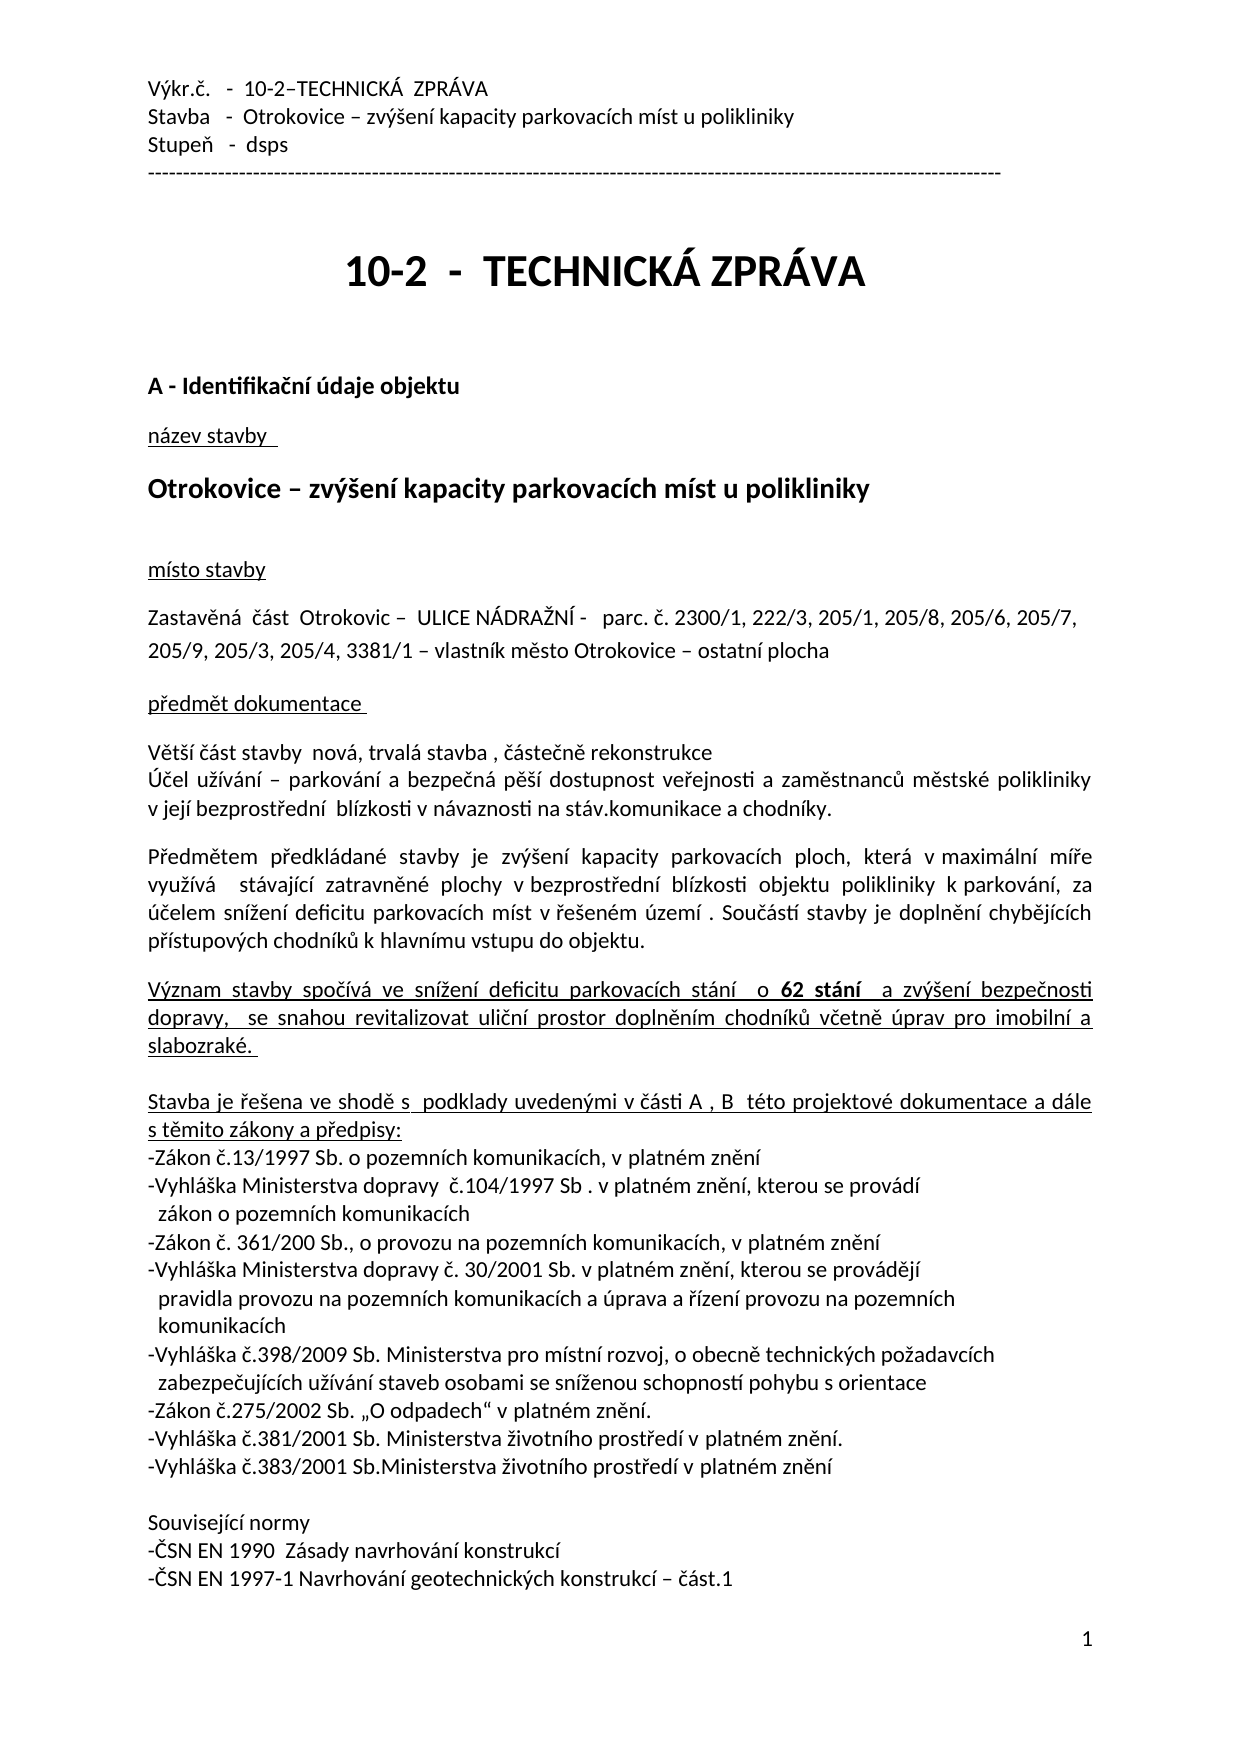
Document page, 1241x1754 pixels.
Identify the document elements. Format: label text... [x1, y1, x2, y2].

text Související normy [148, 1508, 1093, 1536]
text -Vyhláška Ministerstva dopravy č.104/1997 Sb . v platném znění, kterou se provádí [148, 1172, 1093, 1199]
text -Zákon č.275/2002 Sb. „O odpadech“ v platném znění. [148, 1396, 1093, 1424]
text název stavby [148, 421, 1093, 449]
text Stavba je řešena ve shodě s podklady uvedenými v části A , B této projektové dokumentace a dále s těmito zákony a předpisy: [148, 1087, 1093, 1143]
text -Vyhláška Ministerstva dopravy č. 30/2001 Sb. v platném znění, kterou se provádějí [148, 1256, 1093, 1284]
text -Vyhláška č.398/2009 Sb. Ministerstva pro místní rozvoj, o obecně technických požadavcích [148, 1340, 1093, 1368]
text Význam stavby spočívá ve snížení deficitu parkovacích stání o 62 stání a zvýšení bezpečnosti dopravy, se snahou revitalizovat uliční prostor doplněním chodníků včetně úprav pro imobilní a slabozraké. [148, 975, 1093, 999]
text -Zákon č. 361/200 Sb., o provozu na pozemních komunikacích, v platném znění [148, 1228, 1093, 1256]
text Větší část stavby nová, trvalá stavba , částečně rekonstrukce [148, 738, 1093, 766]
text Otrokovice – zvýšení kapacity parkovacích míst u polikliniky [148, 470, 1093, 506]
text Význam stavby spočívá ve snížení deficitu parkovacích stání o 62 stání a zvýšení bezpečnosti dopravy, se snahou revitalizovat uliční prostor doplněním chodníků včetně úprav pro imobilní a slabozraké. [148, 1001, 1093, 1028]
text Význam stavby spočívá ve snížení deficitu parkovacích stání o 62 stání a zvýšení bezpečnosti dopravy, se snahou revitalizovat uliční prostor doplněním chodníků včetně úprav pro imobilní a slabozraké. [148, 1029, 1093, 1059]
text -Zákon č.13/1997 Sb. o pozemních komunikacích, v platném znění [148, 1143, 1093, 1172]
text Předmětem předkládané stavby je zvýšení kapacity parkovacích ploch, která v maximální míře využívá stávající zatravněné plochy v bezprostřední blízkosti objektu polikliniky k parkování, za účelem snížení deficitu parkovacích míst v řešeném území . Součástí stavby je doplnění chybějících přístupových chodníků k hlavnímu vstupu do objektu. [148, 842, 1093, 954]
text -Vyhláška č.383/2001 Sb.Ministerstva životního prostředí v platném znění [148, 1452, 1093, 1480]
text Zastavěná část Otrokovic – ULICE NÁDRAŽNÍ - parc. č. 2300/1, 222/3, 205/1, 205/8, 205/6, 205/7, 205/9, 205/3, 205/4, 3381/1 – vlastník město Otrokovice – ostatní plocha [148, 603, 1093, 664]
text zabezpečujících užívání staveb osobami se sníženou schopností pohybu s orientace [148, 1368, 1093, 1396]
text předmět dokumentace [148, 689, 1093, 717]
text A - Identifikační údaje objektu [148, 370, 1093, 401]
text 10-2 - TECHNICKÁ ZPRÁVA [148, 242, 1093, 298]
text -Vyhláška č.381/2001 Sb. Ministerstva životního prostředí v platném znění. [148, 1424, 1093, 1452]
text -ČSN EN 1997-1 Navrhování geotechnických konstrukcí – část.1 [148, 1564, 1093, 1592]
text komunikacích [148, 1312, 1093, 1340]
text -ČSN EN 1990 Zásady navrhování konstrukcí [148, 1536, 1093, 1564]
text Účel užívání – parkování a bezpečná pěší dostupnost veřejnosti a zaměstnanců městské polikliniky v její bezprostřední blízkosti v návaznosti na stáv.komunikace a chodníky. [148, 766, 1093, 822]
text zákon o pozemních komunikacích [148, 1199, 1093, 1228]
text pravidla provozu na pozemních komunikacích a úprava a řízení provozu na pozemních [148, 1284, 1093, 1312]
text místo stavby [148, 555, 1093, 583]
